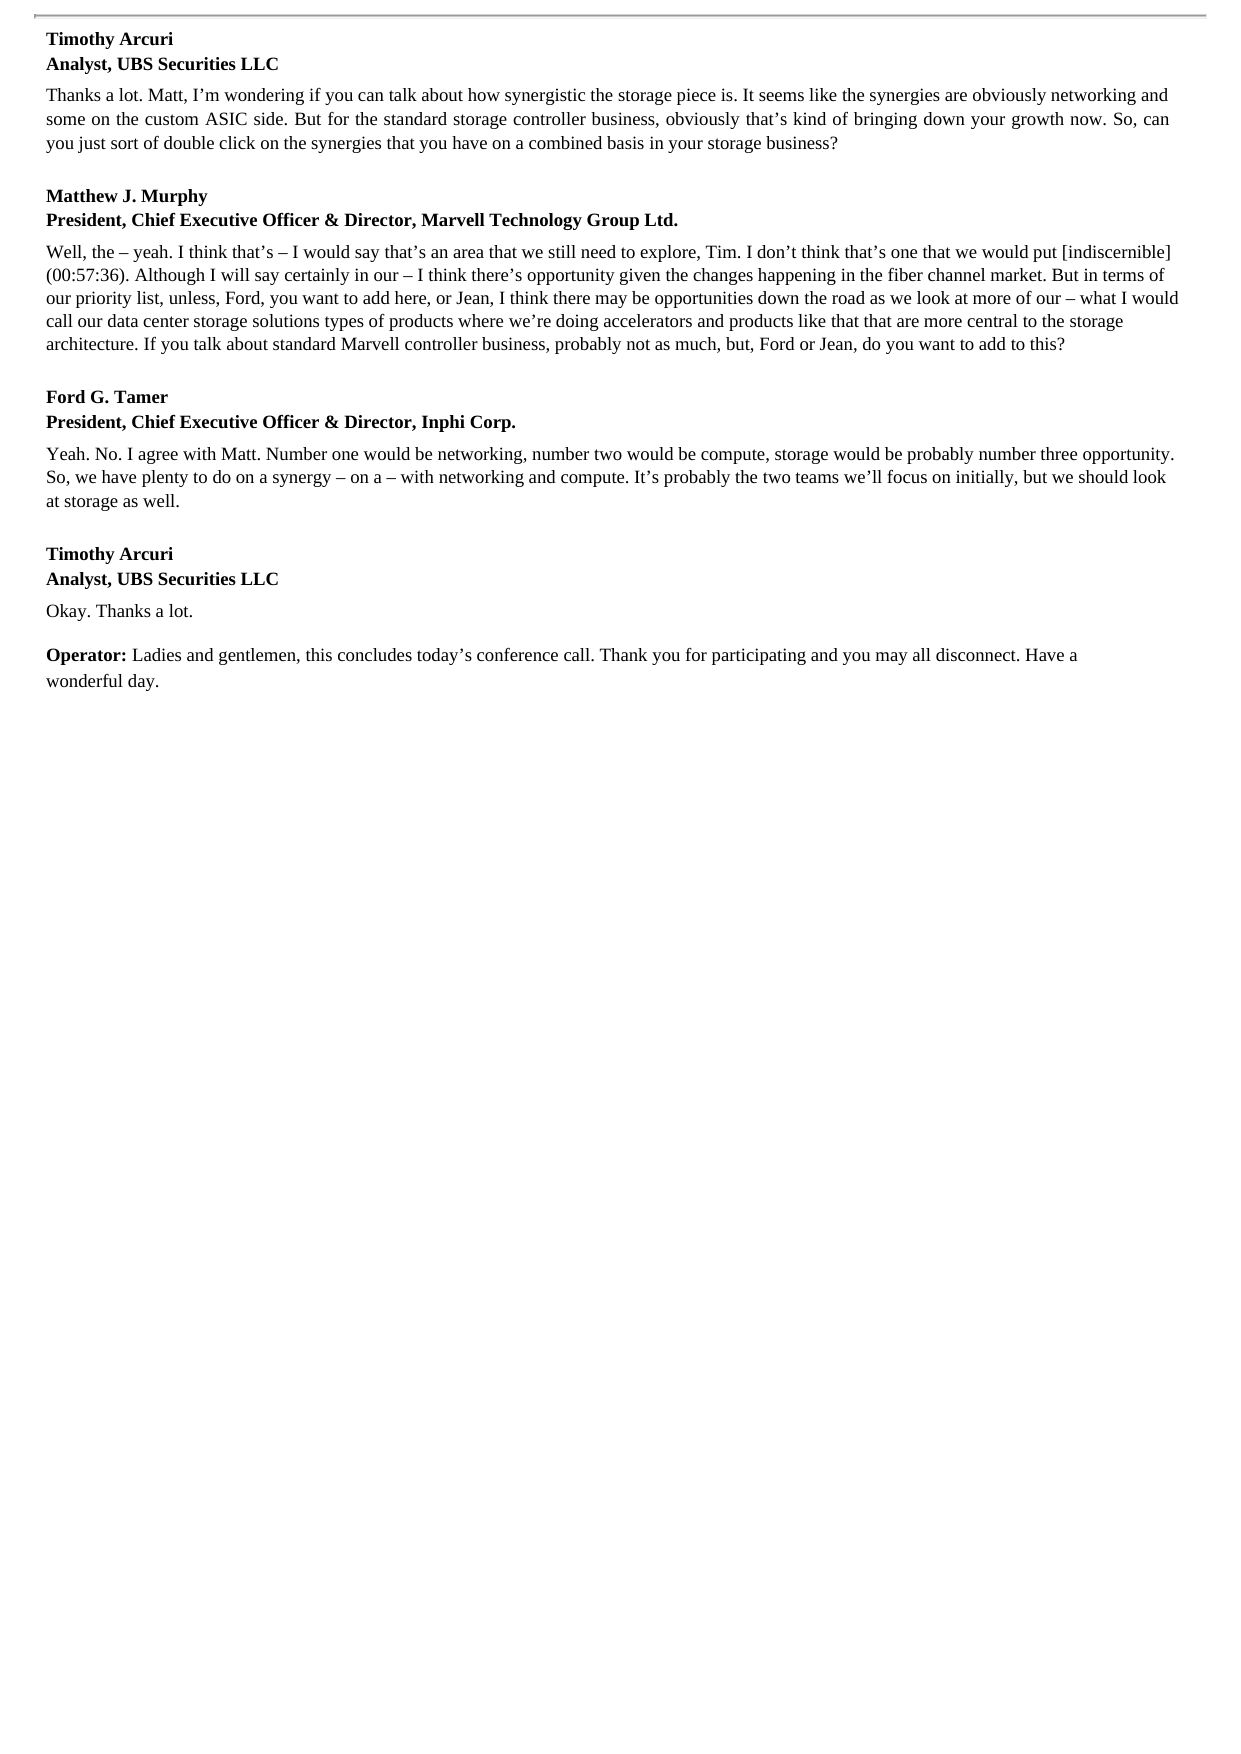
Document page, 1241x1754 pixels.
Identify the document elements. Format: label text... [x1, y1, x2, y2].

text Ford G. Tamer [46, 386, 1182, 408]
text Well, the – yeah. I think that’s – I would say that’s an area that we still need to explore, Tim. I don’t think that’s one that we would put [indiscernible] (00:57:36). Although I will say certainly in our – I think there’s opportunity given the changes happening in the fiber channel market. But in terms of our priority list, unless, Ford, you want to add here, or Jean, I think there may be opportunities down the road as we look at more of our – what I would call our data center storage solutions types of products where we’re doing accelerators and products like that that are more central to the storage architecture. If you talk about standard Marvell controller business, probably not as much, but, Ford or Jean, do you want to add to this? [46, 241, 1180, 355]
text Timothy Arcuri [46, 28, 1182, 49]
text President, Chief Executive Officer & Director, Marvell Technology Group Ltd. [46, 209, 1182, 231]
text Operator: Ladies and gentlemen, this concludes today’s conference call. Thank you for participating and you may all disconnect. Have a wonderful day. [46, 644, 1159, 691]
text Thanks a lot. Matt, I’m wondering if you can talk about how synergistic the storage piece is. It seems like the synergies are obviously networking and some on the custom ASIC side. But for the standard storage controller business, obviously that’s kind of bringing down your growth now. So, can you just sort of double click on the synergies that you have on a combined basis in your storage business? [46, 84, 1172, 153]
text President, Chief Executive Officer & Director, Inphi Corp. [46, 411, 1182, 432]
picture [34, 14, 1207, 19]
text Timothy Arcuri [46, 543, 1182, 564]
text Analyst, UBS Securities LLC [46, 52, 1182, 74]
text Analyst, UBS Securities LLC [46, 568, 1182, 589]
text Yeah. No. I agree with Matt. Number one would be networking, number two would be compute, storage would be probably number three opportunity. So, we have plenty to do on a synergy – on a – with networking and compute. It’s probably the two teams we’ll focus on initially, but we should look at storage as well. [46, 443, 1182, 512]
text Okay. Thanks a lot. [46, 599, 1182, 621]
text Matthew J. Murphy [46, 184, 1182, 206]
